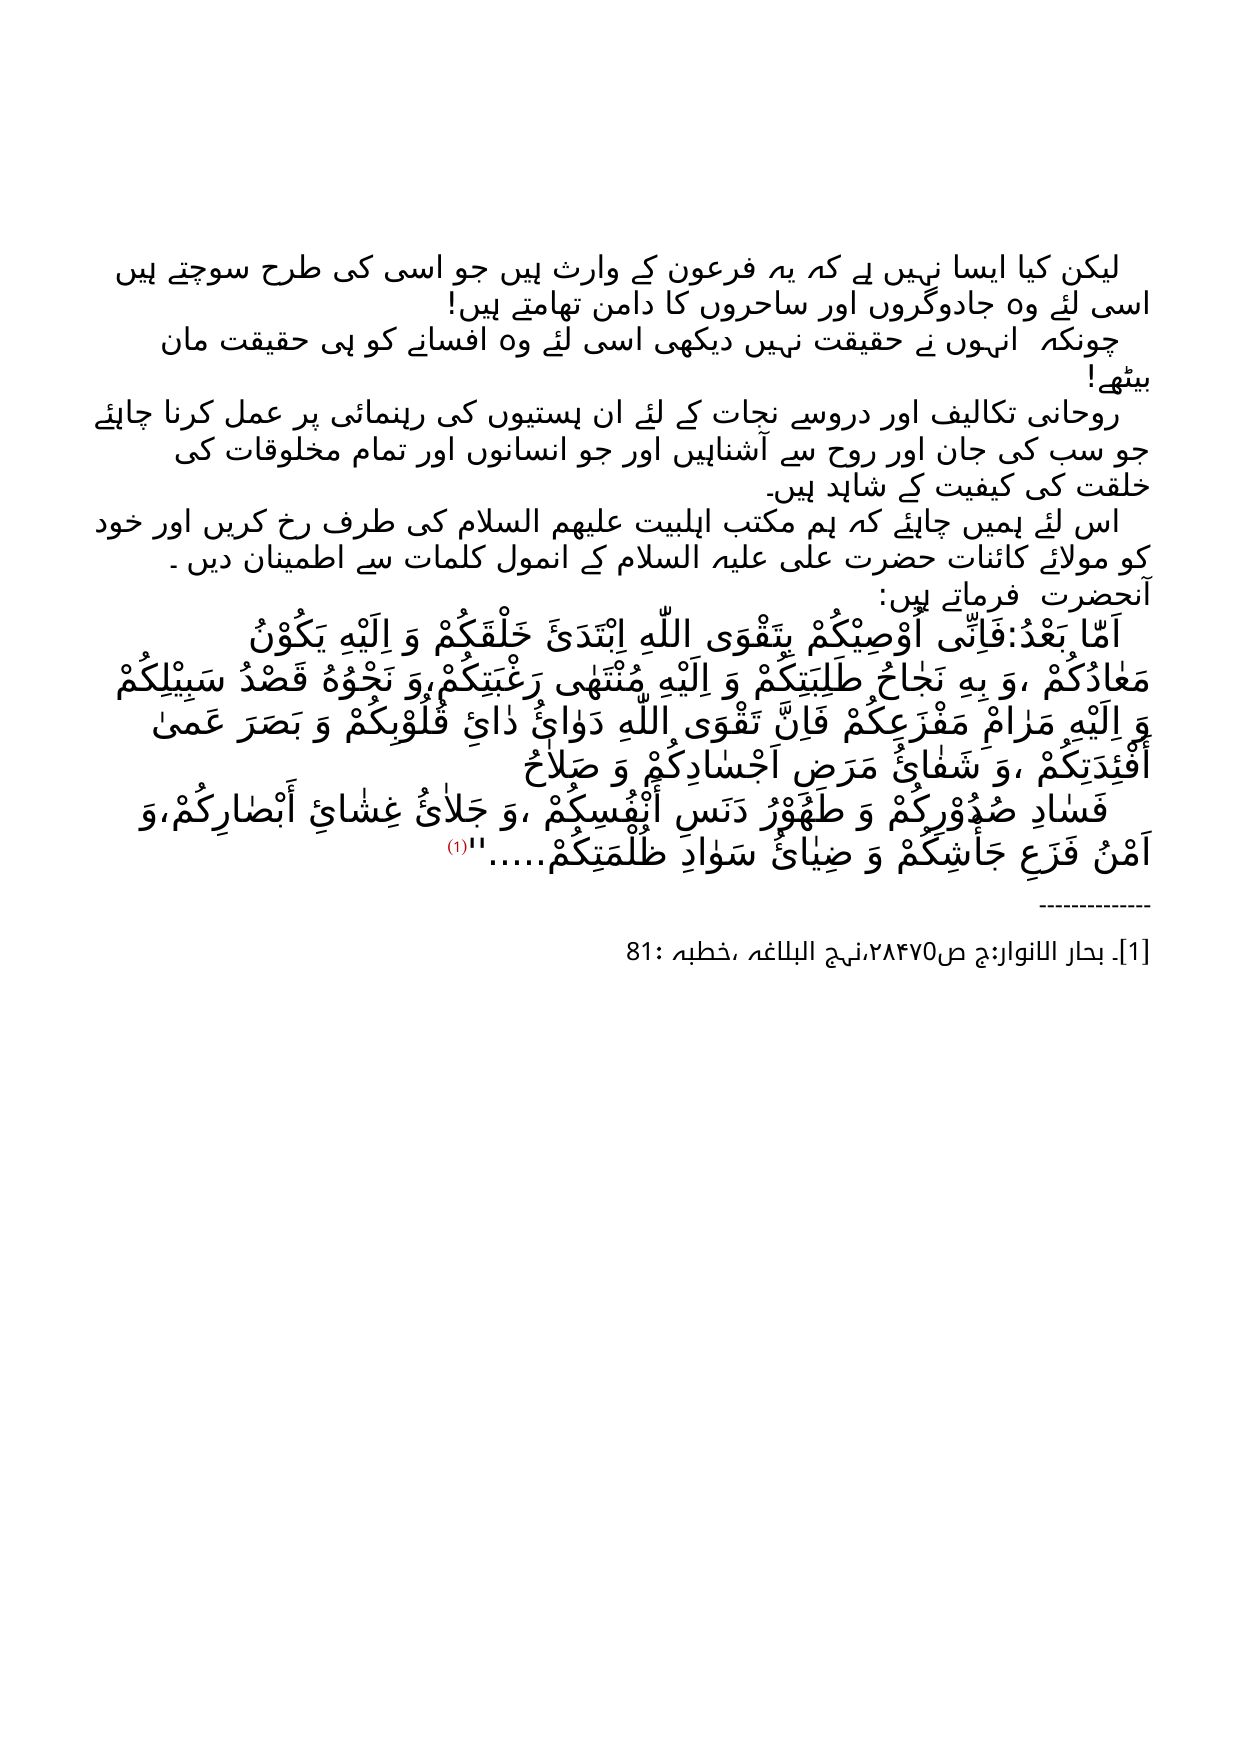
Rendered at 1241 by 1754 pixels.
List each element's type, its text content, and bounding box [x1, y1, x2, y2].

text -------------- [89, 881, 1152, 928]
text چونکہ انہوں نے حقیقت نہیں دیکھی اسی لئے وہ افسانے کو ہی حقیقت مان بیٹھے! [89, 322, 1152, 394]
text لیکن کیا ایسا نہیں ہے کہ یہ فرعون کے وارث ہیں جو اسی کی طرح سوچتے ہیں اسی لئے وہ جادوگروں اور ساحروں کا دامن تھامتے ہیں! [89, 249, 1152, 322]
text روحانی تکالیف اور دروسے نجات کے لئے ان ہستیوں کی رہنمائی پر عمل کرنا چاہئے جو سب کی جان اور روح سے آشناہیں اور جو انسانوں اور تمام مخلوقات کی خلقت کی کیفیت کے شاہد ہیں۔ [89, 394, 1152, 503]
text اس لئے ہمیں چاہئے کہ ہم مکتب اہلبیت علیھم السلام کی طرف رخ کریں اور خود کو مولائے کائنات حضرت علی علیہ السلام کے انمول کلمات سے اطمینان دیں ۔آنحضرت فرماتے ہیں: [89, 503, 1152, 613]
text اَمّٰا بَعْدُ:فَاِنِّی اُوْصِیْکُمْ بِتَقْوَی اللّٰهِ اِبْتَدَئَ خَلْقَکُمْ وَ اِلَیْهِ یَکُوْنُ مَعٰادُکُمْ ،وَ بِهِ نَجٰاحُ طَلِبَتِکُمْ وَ اِلَیْهِ مُنْتَهٰی رَغْبَتِکُمْ،وَ نَحْوُهُ قَصْدُ سَبِیْلِکُمْ وَ اِلَیْهِ مَرٰامِْ مَفْزَعِکُمْ فَاِنَّ تَقْوَی اللّٰهِ دَوٰائُ دٰائِ قُلُوْبِکُمْ وَ بَصَرَ عَمیٰ أَفْئِدَتِکُمْ ،وَ شَفٰائُ مَرَضِ اَجْسٰادِکُمْ وَ صَلاٰحُ [89, 613, 1152, 787]
text [1]۔ بحار الانوار:ج ص۲۸۴۷0،نہج البلاغہ ،خطبہ :81 [89, 928, 1152, 976]
text فَسٰادِ صُدُوْرِکُمْ وَ طَهُوْرُ دَنَسِ أَنْفُسِکُمْ ،وَ جَلاٰئُ غِشٰائِ أَبْصٰارِکُمْ،وَ اَمْنُ فَزَعِ جَأْشِکُمْ وَ ضِیٰائُ سَوٰادِ ظُلْمَتِکُمْ.....''(1) [89, 787, 1152, 881]
